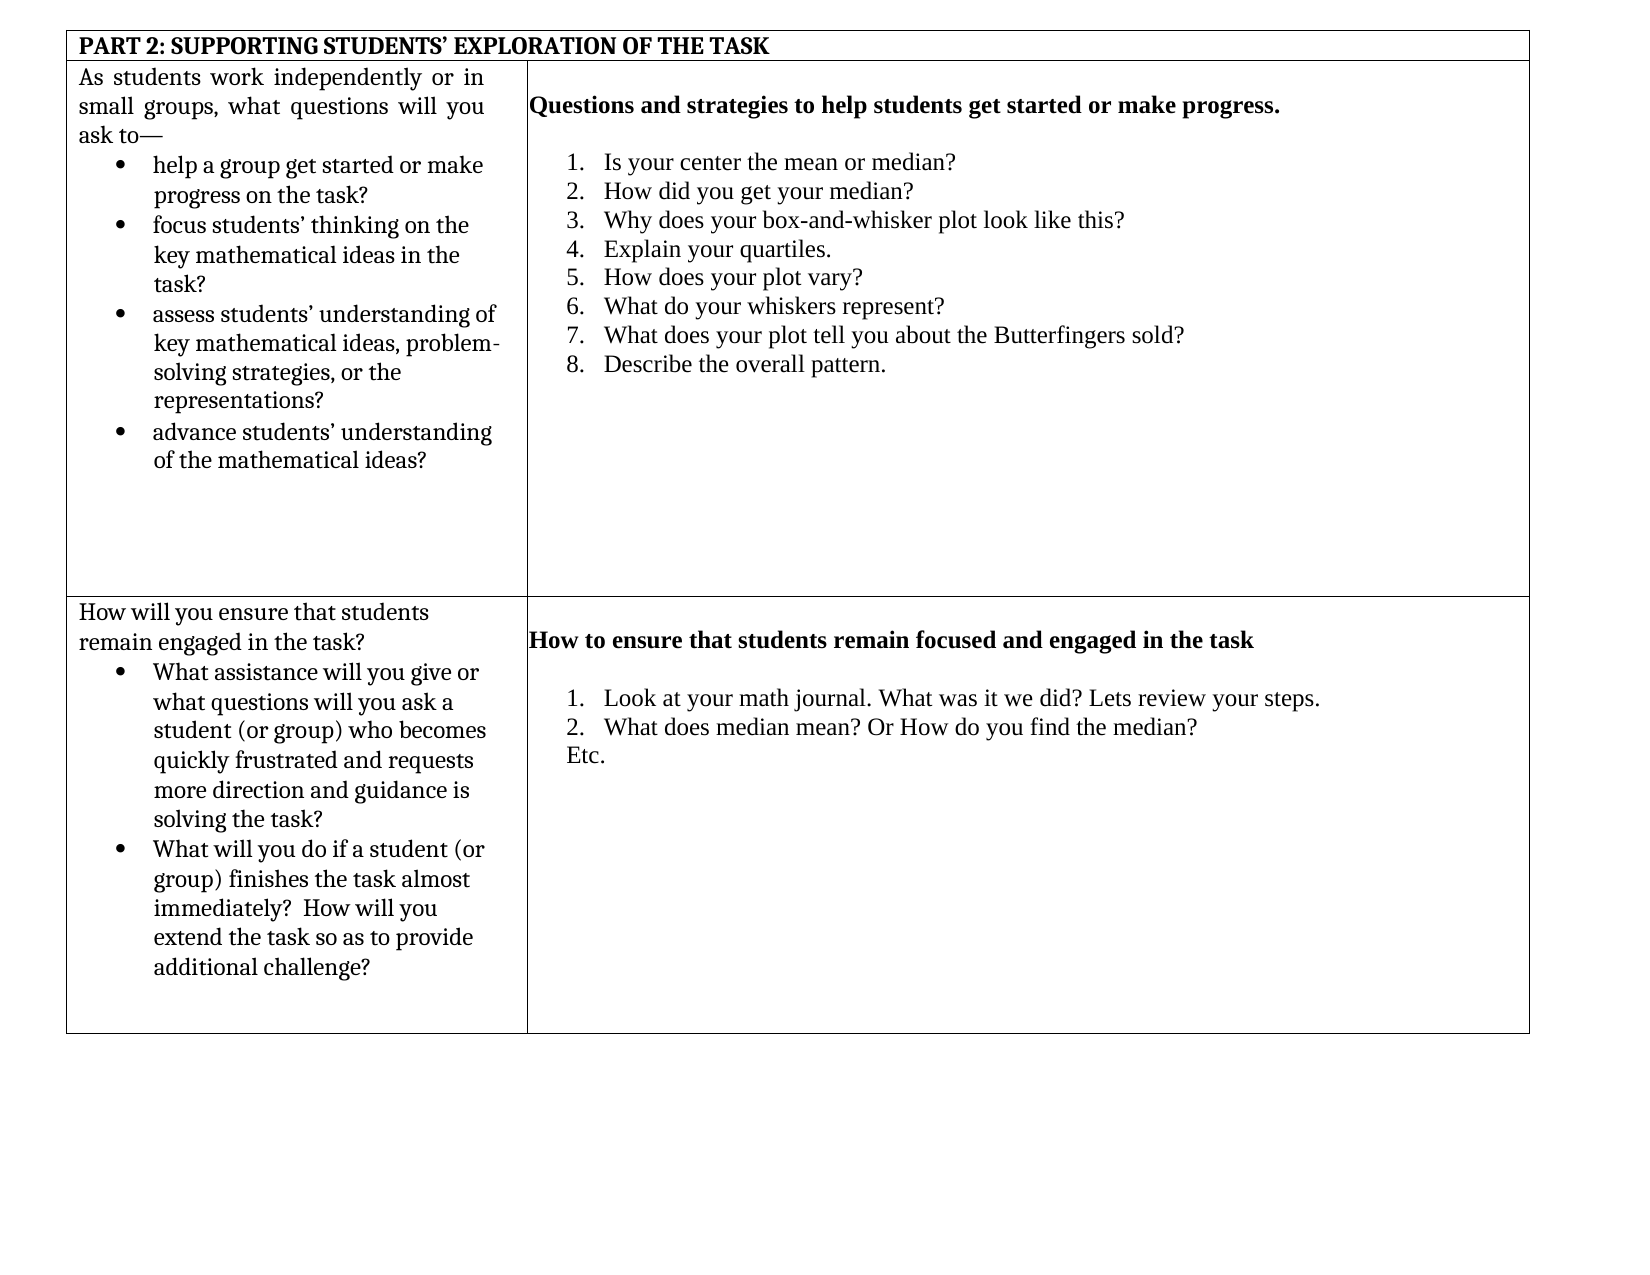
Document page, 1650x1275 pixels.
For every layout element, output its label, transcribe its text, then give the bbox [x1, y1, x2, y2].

table_header PART 2: SUPPORTING STUDENTS’ EXPLORATION OF THE TASK [67, 31, 1529, 60]
table_cell How will you ensure that students remain engaged in the task?  What assistance will you give or what questions will you ask a student (or group) who becomes quickly frustrated and requests more direction and guidance is solving the task?  What will you do if a student (or group) finishes the task almost immediately? How will you extend the task so as to provide additional challenge? [67, 597, 527, 1033]
table_cell How to ensure that students remain focused and engaged in the task Look at your math journal. What was it we did? Lets review your steps. What does median mean? Or How do you find the median? Etc. Finish Early or possible extentions: What other questions can you ask that you can solve using your plot? Try displaying the data in a histogram or a dot plot. What are the advantages of using a histogram, dot plot and box plot? What are the disadvantages of using these different types of graphs? Write a few questions your classmate can answer about your box-and-whisker plot. What if the number of Butterfinger candy bars sold during the 8th and 9th week each increased by five. How would that change your plot? Construct a new box plot to show your changes. If butterfingers came in a box of 25, how long would a box last? How many boxes of butterfingers should we buy to last the entire quarter? Take data of other kinds of candy bars and compare the box plots. [528, 597, 1529, 1033]
table_cell As students work independently or in small groups, what questions will you ask to—  help a group get started or make progress on the task?  focus students’ thinking on the key mathematical ideas in the task?  assess students’ understanding of key mathematical ideas, problem- solving strategies, or the representations?  advance students’ understanding of the mathematical ideas? [67, 61, 527, 596]
table_cell Questions and strategies to help students get started or make progress. Is your center the mean or median? How did you get your median? Why does your box-and-whisker plot look like this? Explain your quartiles. How does your plot vary? What do your whiskers represent? What does your plot tell you about the Butterfingers sold? Describe the overall pattern. [528, 61, 1529, 596]
